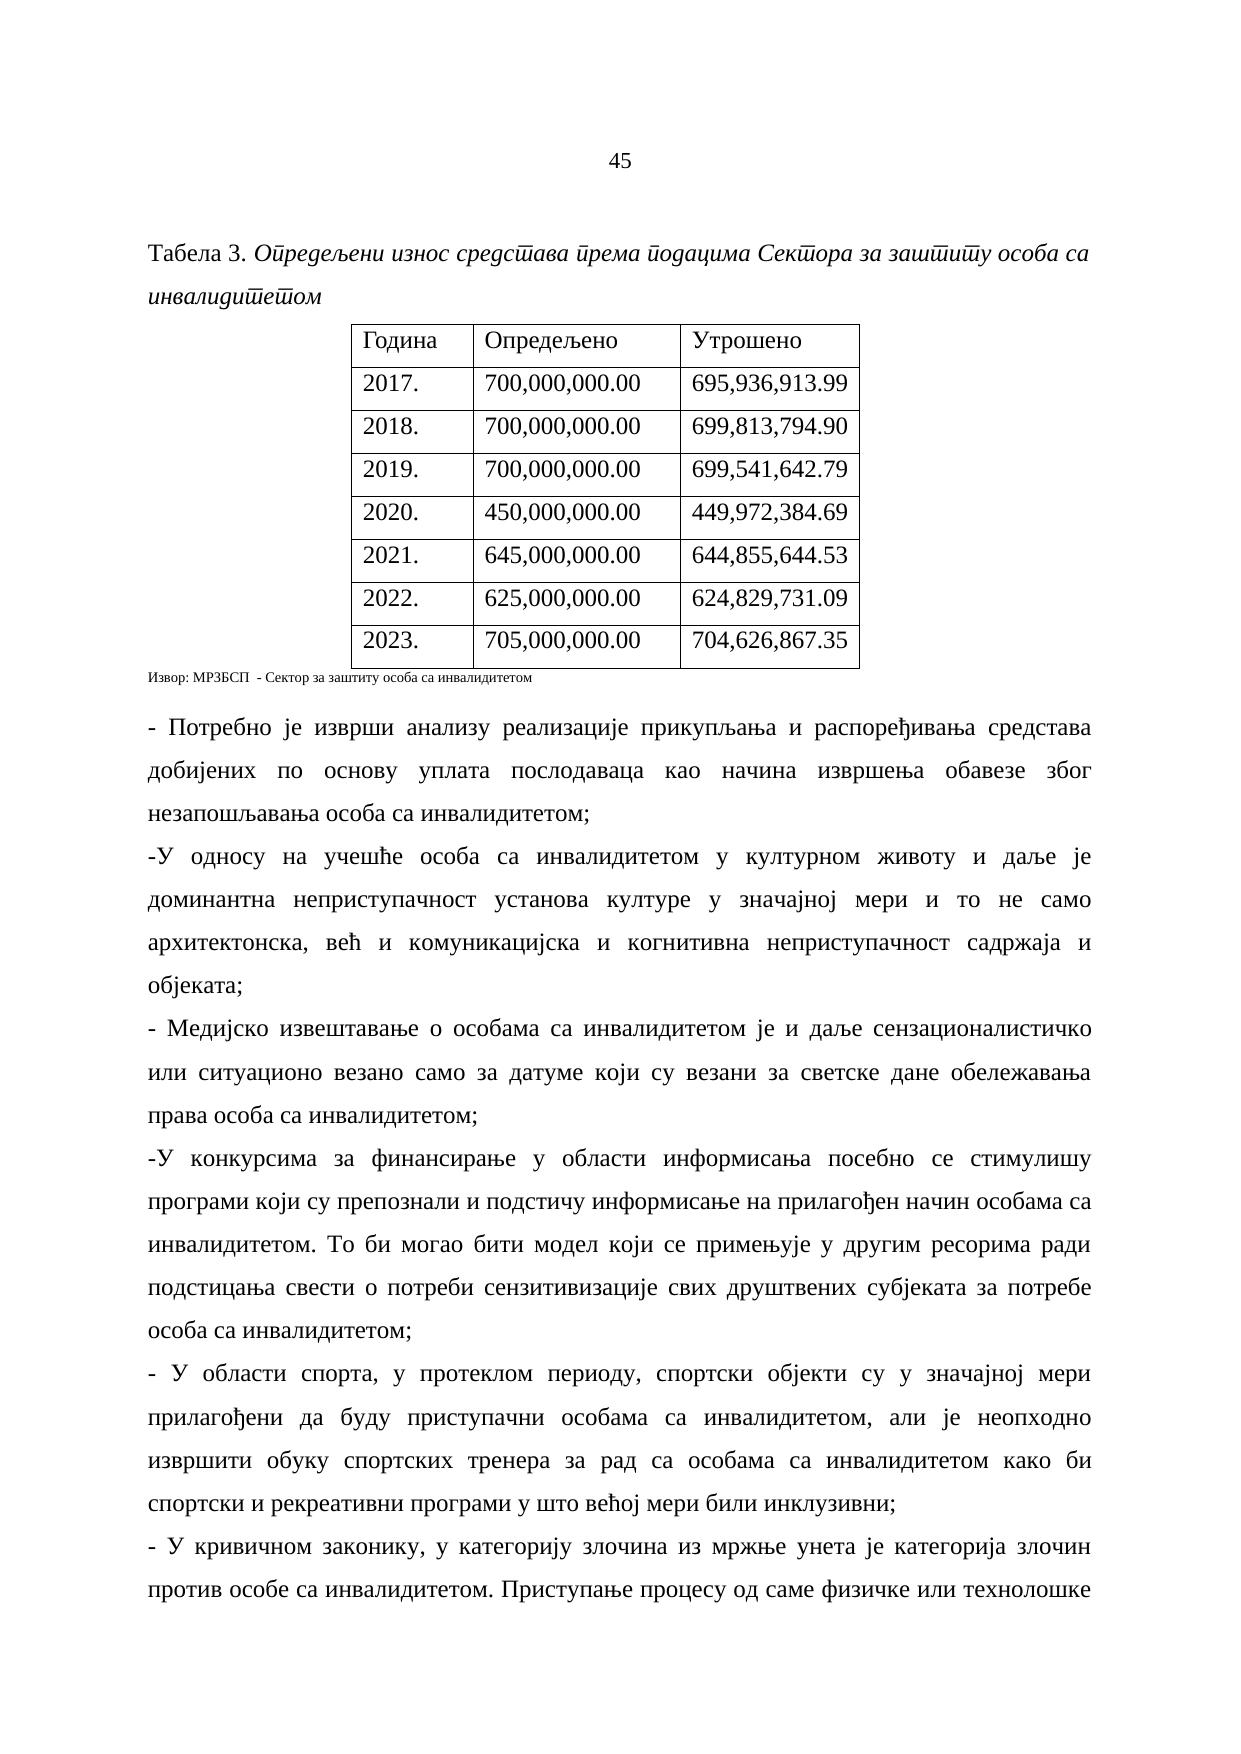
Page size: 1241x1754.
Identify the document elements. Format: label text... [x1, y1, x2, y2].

table_cell 2022. [352, 583, 473, 624]
table_cell 700,000,000.00 [474, 368, 680, 410]
table_cell 699,813,794.90 [681, 411, 859, 453]
table_cell 699,541,642.79 [681, 454, 859, 496]
table_cell 2019. [352, 454, 473, 496]
table_cell 2017. [352, 368, 473, 410]
table_cell 624,829,731.09 [681, 583, 859, 624]
text - Медијско извештавање о особама са инвалидитетом је и даље сензационалистичко или ситуационо везано само за датуме који су везани за светске дане обележавања права особа са инвалидитетом; [148, 1013, 1093, 1128]
table_cell 700,000,000.00 [474, 411, 680, 453]
table_cell 2020. [352, 497, 473, 539]
table_cell 2023. [352, 626, 473, 667]
table_cell 450,000,000.00 [474, 497, 680, 539]
table_header Утрошено [681, 325, 859, 367]
text Табела 3. Опредељени износ средстава према подацима Сектора за заштиту особа са инвалидитетом [148, 238, 1093, 310]
text - У области спорта, у протеклом периоду, спортски објекти су у значајној мери прилагођени да буду приступачни особама са инвалидитетом, али је неопходно извршити обуку спортских тренера за рад са особама са инвалидитетом како би спортски и рекреативни програми у што већој мери били инклузивни; [148, 1358, 1093, 1517]
text -У односу на учешће особа са инвалидитетом у културном животу и даље је доминантна неприступачност установа културе у значајној мери и то не само архитектонска, већ и комуникацијска и когнитивна неприступачност садржаја и објеката; [148, 841, 1093, 999]
text -У конкурсима за финансирање у области информисања посебно се стимулишу програми који су препознали и подстичу информисање на прилагођен начин особама са инвалидитетом. То би могао бити модел који се примењује у другим ресорима ради подстицања свести о потреби сензитивизације свих друштвених субјеката за потребе особа са инвалидитетом; [148, 1143, 1093, 1344]
table_cell 695,936,913.99 [681, 368, 859, 410]
table_cell 644,855,644.53 [681, 540, 859, 582]
table_cell 2018. [352, 411, 473, 453]
table_cell 645,000,000.00 [474, 540, 680, 582]
table_cell 625,000,000.00 [474, 583, 680, 624]
table_header Година [352, 325, 473, 367]
table_cell 449,972,384.69 [681, 497, 859, 539]
table_cell 700,000,000.00 [474, 454, 680, 496]
text Извор: МРЗБСП - Сектор за заштиту особа са инвалидитетом [148, 668, 1093, 697]
text - Потребно је изврши анализу реализације прикупљања и распоређивања средстава добијених по основу уплата послодаваца као начина извршења обавезе због незапошљавања особа са инвалидитетом; [148, 712, 1093, 827]
table_cell 704,626,867.35 [681, 626, 859, 667]
table_header Опредељено [474, 325, 680, 367]
table_cell 2021. [352, 540, 473, 582]
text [148, 1531, 1093, 1603]
table_cell 705,000,000.00 [474, 626, 680, 667]
